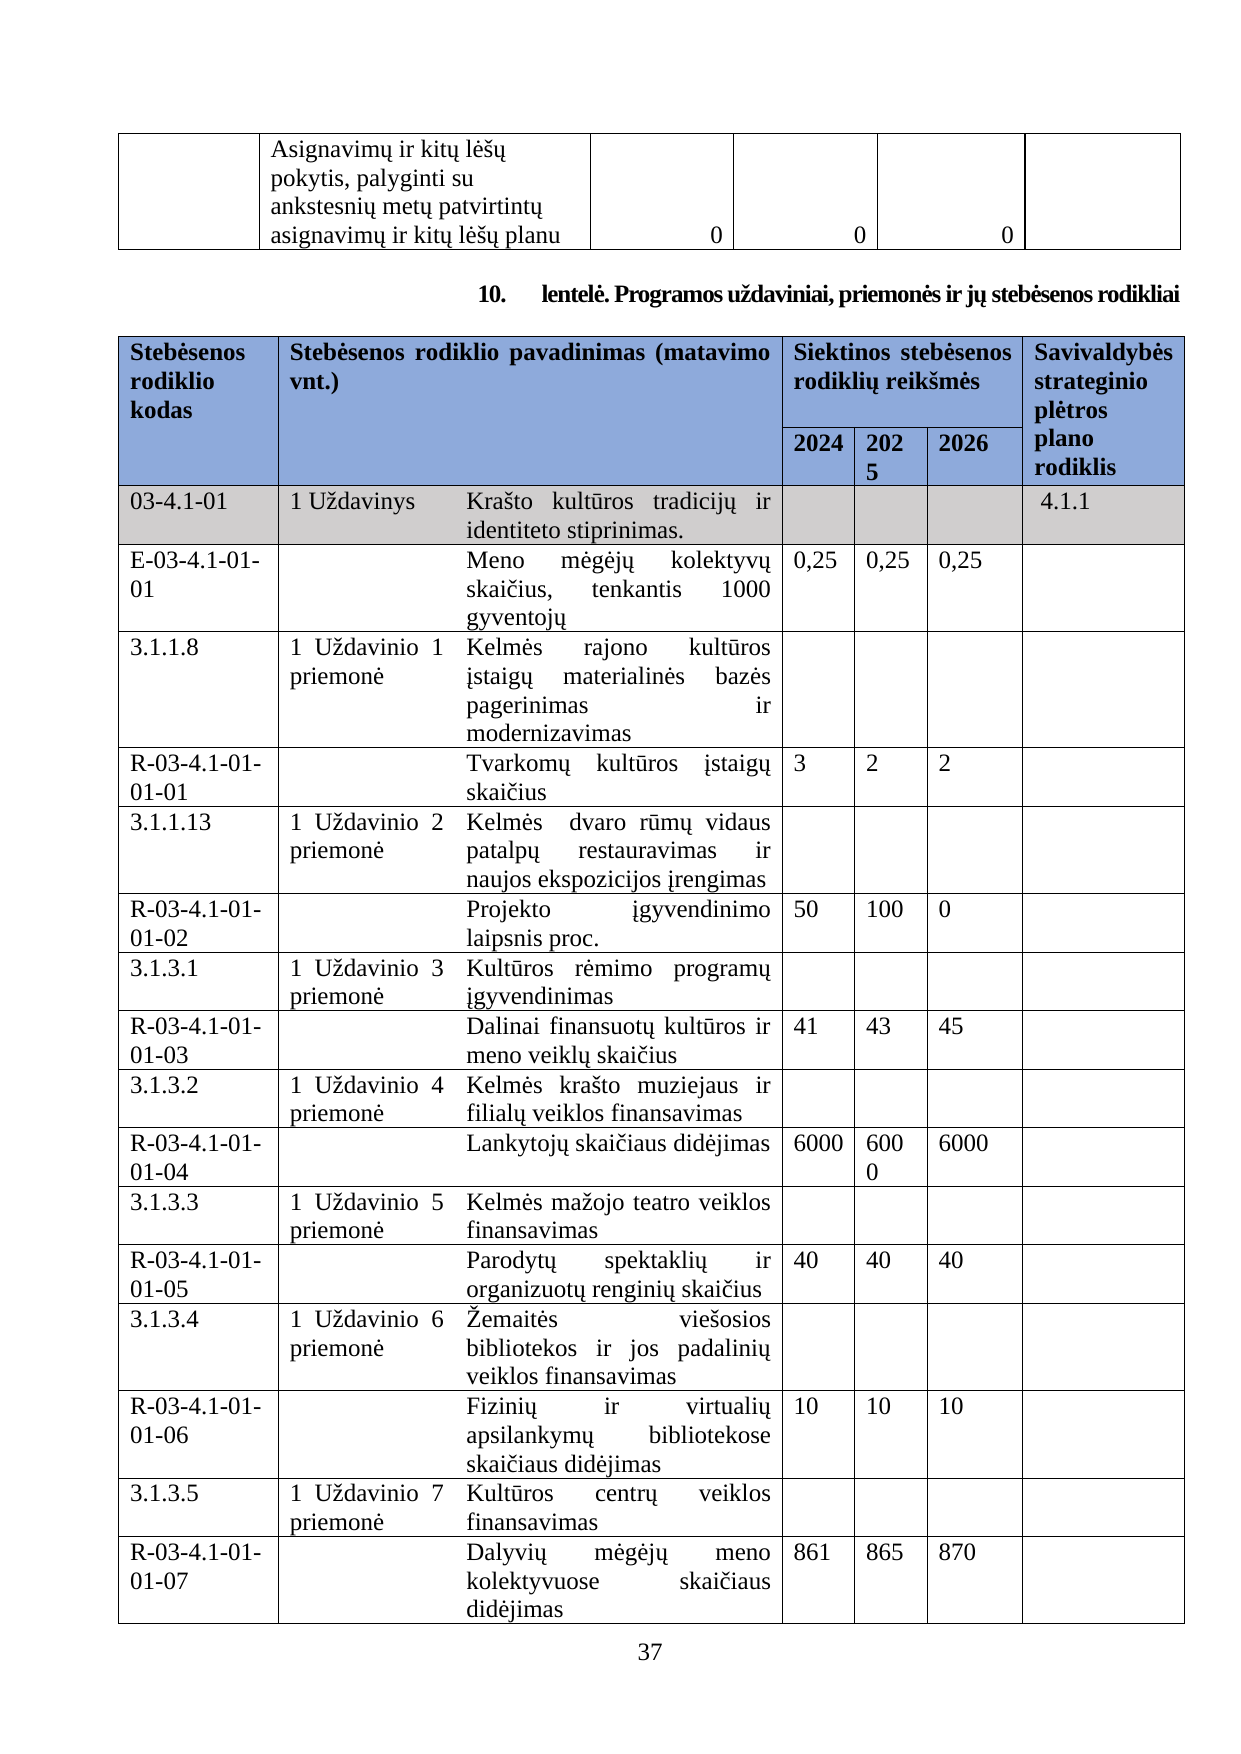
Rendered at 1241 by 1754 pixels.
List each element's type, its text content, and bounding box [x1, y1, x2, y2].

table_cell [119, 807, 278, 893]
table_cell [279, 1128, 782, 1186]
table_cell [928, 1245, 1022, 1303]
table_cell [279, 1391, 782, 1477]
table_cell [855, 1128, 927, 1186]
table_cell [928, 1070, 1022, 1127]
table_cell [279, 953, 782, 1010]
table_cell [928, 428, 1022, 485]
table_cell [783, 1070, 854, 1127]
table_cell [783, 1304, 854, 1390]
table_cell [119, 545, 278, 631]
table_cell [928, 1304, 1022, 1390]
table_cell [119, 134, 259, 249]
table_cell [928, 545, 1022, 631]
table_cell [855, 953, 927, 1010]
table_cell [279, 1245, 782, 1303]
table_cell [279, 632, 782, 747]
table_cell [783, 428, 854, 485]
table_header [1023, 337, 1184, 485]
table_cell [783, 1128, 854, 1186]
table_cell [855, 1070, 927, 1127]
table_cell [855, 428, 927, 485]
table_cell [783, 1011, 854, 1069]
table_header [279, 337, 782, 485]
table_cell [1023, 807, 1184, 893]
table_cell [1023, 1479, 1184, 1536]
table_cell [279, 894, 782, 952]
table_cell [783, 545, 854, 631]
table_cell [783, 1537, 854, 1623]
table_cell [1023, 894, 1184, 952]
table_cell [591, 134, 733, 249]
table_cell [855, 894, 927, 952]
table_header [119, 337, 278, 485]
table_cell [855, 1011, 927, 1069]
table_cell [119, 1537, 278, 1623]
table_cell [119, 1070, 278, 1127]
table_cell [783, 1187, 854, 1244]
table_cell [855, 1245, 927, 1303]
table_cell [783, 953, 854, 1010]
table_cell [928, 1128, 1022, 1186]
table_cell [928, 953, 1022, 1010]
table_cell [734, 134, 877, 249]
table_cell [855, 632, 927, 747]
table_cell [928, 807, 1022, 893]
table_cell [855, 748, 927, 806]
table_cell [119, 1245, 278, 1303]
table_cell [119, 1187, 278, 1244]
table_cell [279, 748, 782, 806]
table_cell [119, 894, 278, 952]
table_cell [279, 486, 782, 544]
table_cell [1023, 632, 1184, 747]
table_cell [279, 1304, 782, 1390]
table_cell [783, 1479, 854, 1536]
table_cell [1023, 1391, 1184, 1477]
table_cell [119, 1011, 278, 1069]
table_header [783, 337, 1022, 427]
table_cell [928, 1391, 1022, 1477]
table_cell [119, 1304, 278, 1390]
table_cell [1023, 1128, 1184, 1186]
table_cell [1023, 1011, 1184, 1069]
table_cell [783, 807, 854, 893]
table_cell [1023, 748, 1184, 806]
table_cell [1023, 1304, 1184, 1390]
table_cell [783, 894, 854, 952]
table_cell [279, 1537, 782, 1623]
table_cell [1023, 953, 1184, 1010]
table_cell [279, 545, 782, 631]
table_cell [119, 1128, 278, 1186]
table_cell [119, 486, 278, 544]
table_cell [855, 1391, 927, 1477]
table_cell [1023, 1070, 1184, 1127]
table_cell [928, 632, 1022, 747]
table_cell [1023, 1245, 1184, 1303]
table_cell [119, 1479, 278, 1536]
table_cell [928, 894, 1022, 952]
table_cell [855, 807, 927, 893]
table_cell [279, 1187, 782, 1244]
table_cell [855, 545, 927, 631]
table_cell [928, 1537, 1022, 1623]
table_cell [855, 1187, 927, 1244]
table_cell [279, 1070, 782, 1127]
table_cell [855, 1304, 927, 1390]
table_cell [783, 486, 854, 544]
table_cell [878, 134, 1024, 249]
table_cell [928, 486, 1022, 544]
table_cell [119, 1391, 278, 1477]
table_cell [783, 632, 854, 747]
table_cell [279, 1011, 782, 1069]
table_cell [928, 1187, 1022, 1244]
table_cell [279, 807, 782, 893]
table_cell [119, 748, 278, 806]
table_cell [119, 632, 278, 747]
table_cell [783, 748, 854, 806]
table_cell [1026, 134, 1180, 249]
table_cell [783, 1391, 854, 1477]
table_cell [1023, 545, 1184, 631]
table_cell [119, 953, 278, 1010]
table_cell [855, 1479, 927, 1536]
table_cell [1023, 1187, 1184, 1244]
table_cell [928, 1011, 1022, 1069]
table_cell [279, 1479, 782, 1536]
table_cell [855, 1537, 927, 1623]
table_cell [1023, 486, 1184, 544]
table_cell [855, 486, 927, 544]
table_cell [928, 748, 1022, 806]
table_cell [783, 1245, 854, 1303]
text lentelė. Programos uždaviniai, priemonės ir jų stebėsenos rodikliai [118, 279, 1181, 307]
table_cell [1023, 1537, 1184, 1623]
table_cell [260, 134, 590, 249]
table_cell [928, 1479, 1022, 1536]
